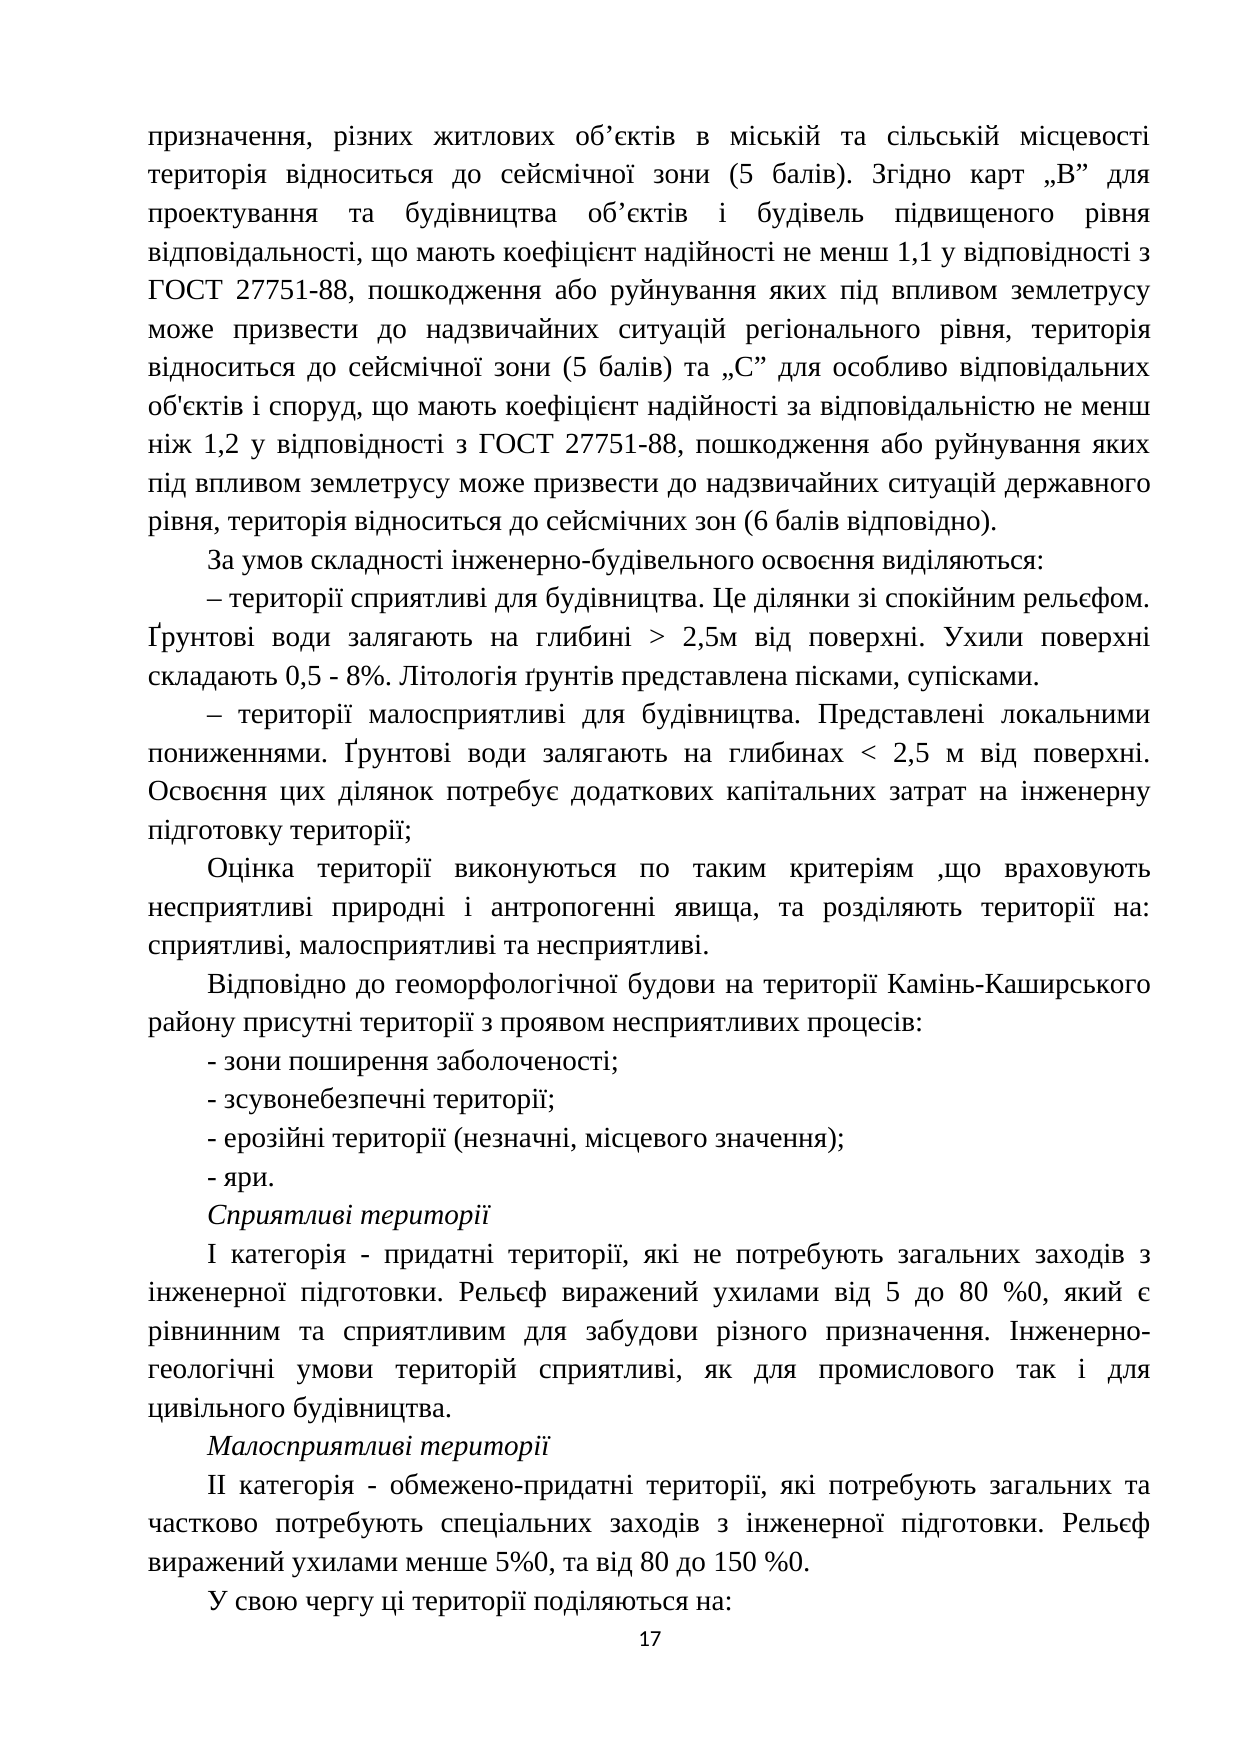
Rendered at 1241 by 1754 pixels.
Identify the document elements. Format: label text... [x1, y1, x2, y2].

text У свою чергу ці території поділяються на: [148, 1583, 1152, 1616]
text Оцінка території виконуються по таким критеріям ,що враховують несприятливі природні і антропогенні явища, та розділяють території на: сприятливі, малосприятливі та несприятливі. [148, 850, 1152, 961]
text Сприятливі території [148, 1197, 1152, 1231]
text - зони поширення заболоченості; [148, 1043, 1152, 1077]
text Відповідно до геоморфологічної будови на території Камінь-Каширського району присутні території з проявом несприятливих процесів: [148, 966, 1152, 1038]
text - яри. [148, 1159, 1152, 1192]
text - ерозійні території (незначні, місцевого значення); [148, 1120, 1152, 1154]
text – території малосприятливі для будівництва. Представлені локальними пониженнями. Ґрунтові води залягають на глибинах < 2,5 м від поверхні. Освоєння цих ділянок потребує додаткових капітальних затрат на інженерну підготовку території; [148, 696, 1152, 845]
text - зсувонебезпечні території; [148, 1082, 1152, 1115]
text Малосприятливі території [148, 1428, 1152, 1462]
text I категорія - придатні території, які не потребують загальних заходів з інженерної підготовки. Рельєф виражений ухилами від 5 до 80 %0, який є рівнинним та сприятливим для забудови різного призначення. Інженерно-геологічні умови територій сприятливі, як для промислового так і для цивільного будівництва. [148, 1236, 1152, 1423]
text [148, 118, 1152, 537]
text За умов складності інженерно-будівельного освоєння виділяються: [148, 542, 1152, 576]
text ІІ категорія - обмежено-придатні території, які потребують загальних та частково потребують спеціальних заходів з інженерної підготовки. Рельєф виражений ухилами менше 5%0, та від 80 до 150 %0. [148, 1467, 1152, 1578]
text – території сприятливі для будівництва. Це ділянки зі спокійним рельєфом. Ґрунтові води залягають на глибині > 2,5м від поверхні. Ухили поверхні складають 0,5 - 8%. Літологія ґрунтів представлена пісками, супісками. [148, 581, 1152, 691]
